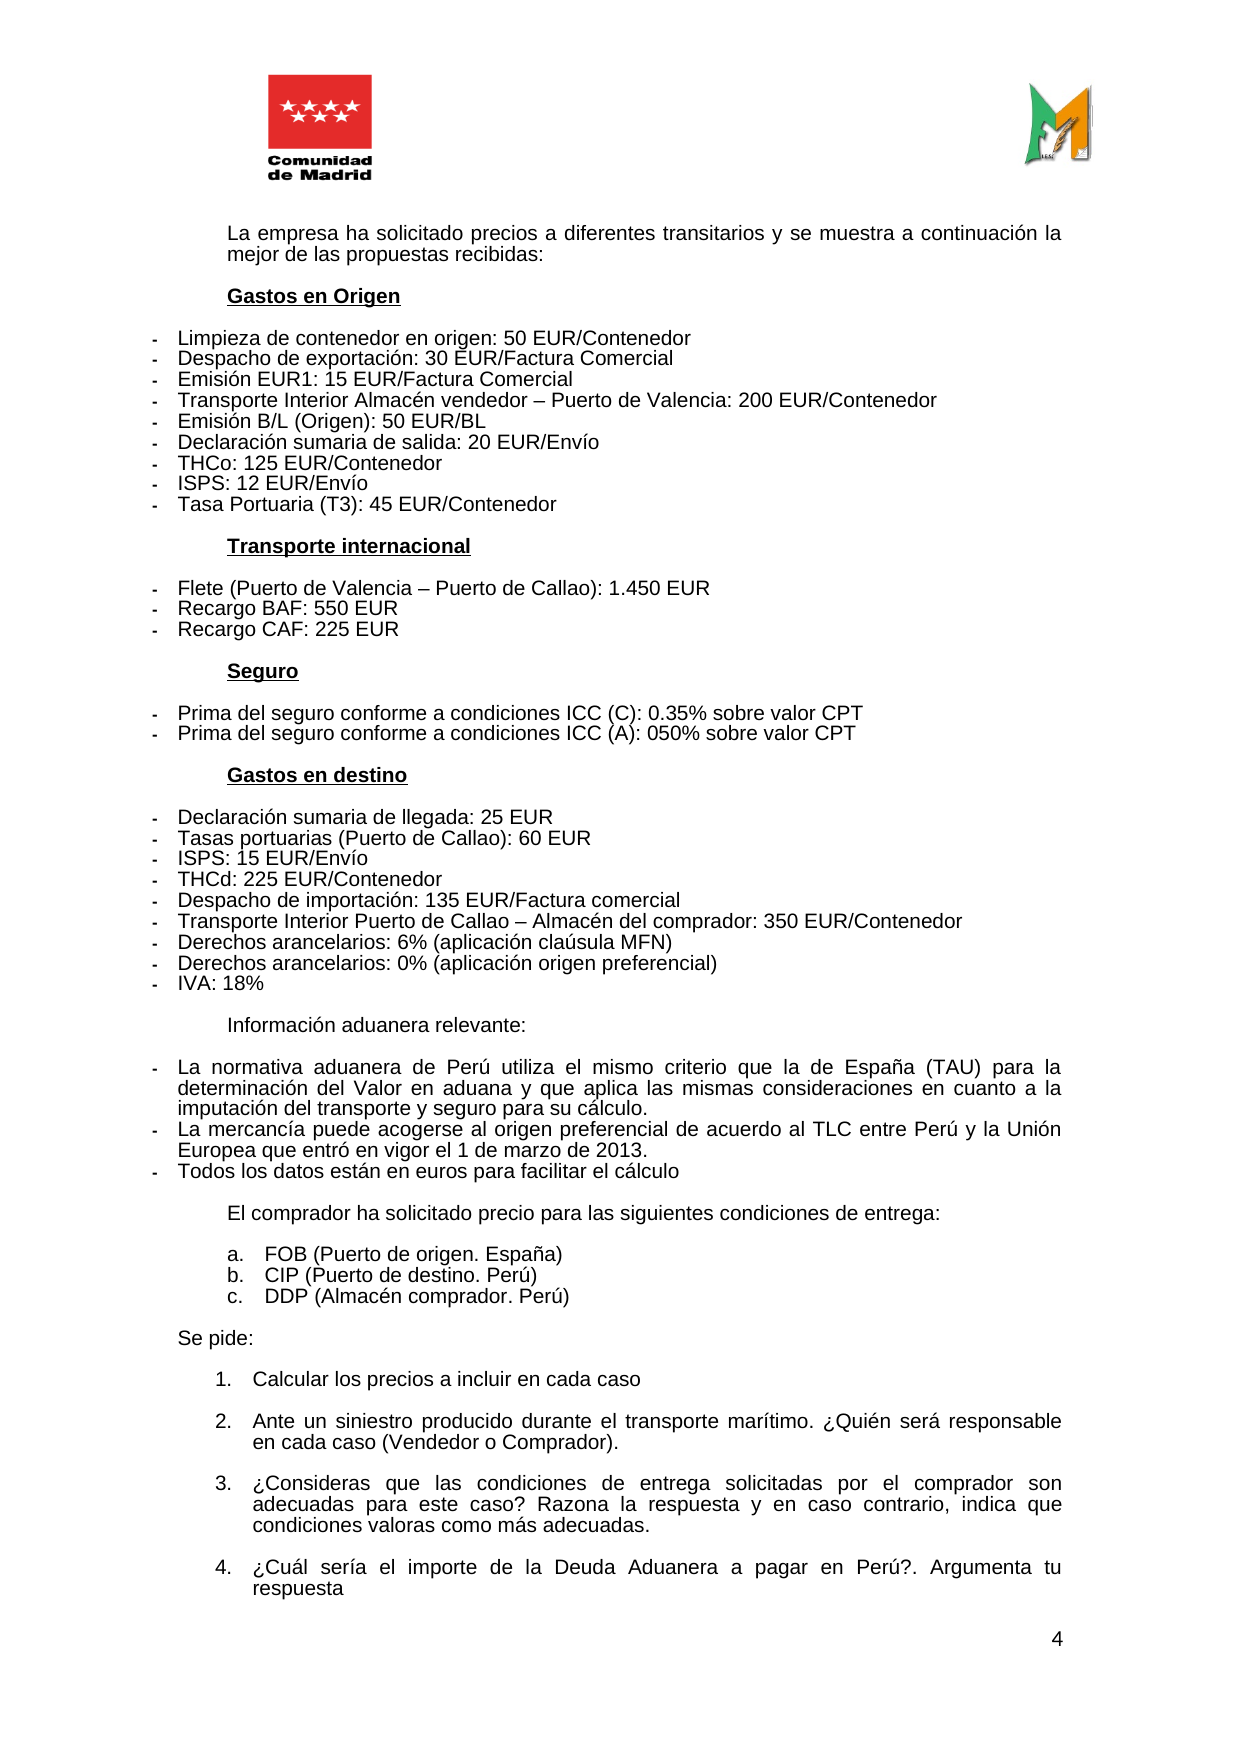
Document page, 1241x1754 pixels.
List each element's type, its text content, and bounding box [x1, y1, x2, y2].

list ¿Cuál sería el importe de la Deuda Aduanera a pagar en Perú?. Argumenta tu respuesta [215, 1557, 1063, 1599]
list Transporte Interior Almacén vendedor – Puerto de Valencia: 200 EUR/Contenedor [152, 391, 1063, 412]
list Ante un siniestro producido durante el transporte marítimo. ¿Quién será responsable en cada caso (Vendedor o Comprador). [215, 1412, 1063, 1453]
text La empresa ha solicitado precios a diferentes transitarios y se muestra a continuación la mejor de las propuestas recibidas: [227, 224, 1063, 266]
list Tasa Portuaria (T3): 45 EUR/Contenedor [152, 495, 1063, 516]
list Derechos arancelarios: 6% (aplicación claúsula MFN) [152, 932, 1063, 953]
list Emisión B/L (Origen): 50 EUR/BL [152, 412, 1063, 432]
list Transporte Interior Puerto de Callao – Almacén del comprador: 350 EUR/Contenedor [152, 912, 1063, 932]
picture [996, 79, 1124, 170]
list Flete (Puerto de Valencia – Puerto de Callao): 1.450 EUR [152, 578, 1063, 599]
list IVA: 18% [152, 974, 1063, 995]
list ¿Consideras que las condiciones de entrega solicitadas por el comprador son adecuadas para este caso? Razona la respuesta y en caso contrario, indica que condiciones valoras como más adecuadas. [215, 1474, 1063, 1537]
list FOB (Puerto de origen. España) [227, 1245, 1063, 1266]
list Todos los datos están en euros para facilitar el cálculo [152, 1162, 1063, 1182]
list Declaración sumaria de salida: 20 EUR/Envío [152, 432, 1063, 453]
list La mercancía puede acogerse al origen preferencial de acuerdo al TLC entre Perú y la Unión Europea que entró en vigor el 1 de marzo de 2013. [152, 1120, 1063, 1162]
list Despacho de exportación: 30 EUR/Factura Comercial [152, 349, 1063, 370]
text Se pide: [177, 1328, 1063, 1349]
list Emisión EUR1: 15 EUR/Factura Comercial [152, 370, 1063, 391]
list Recargo BAF: 550 EUR [152, 599, 1063, 620]
text Información aduanera relevante: [227, 1016, 1063, 1037]
list ISPS: 12 EUR/Envío [152, 474, 1063, 495]
list Declaración sumaria de llegada: 25 EUR [152, 807, 1063, 828]
list DDP (Almacén comprador. Perú) [227, 1287, 1063, 1307]
list Prima del seguro conforme a condiciones ICC (C): 0.35% sobre valor CPT [152, 703, 1063, 724]
list Recargo CAF: 225 EUR [152, 620, 1063, 641]
list Despacho de importación: 135 EUR/Factura comercial [152, 891, 1063, 912]
text Seguro [227, 662, 1063, 682]
list Calcular los precios a incluir en cada caso [215, 1370, 1063, 1391]
text El comprador ha solicitado precio para las siguientes condiciones de entrega: [227, 1203, 1063, 1224]
text Gastos en Origen [227, 287, 1063, 307]
text Gastos en destino [227, 766, 1063, 787]
list CIP (Puerto de destino. Perú) [227, 1266, 1063, 1287]
list THCo: 125 EUR/Contenedor [152, 453, 1063, 474]
list THCd: 225 EUR/Contenedor [152, 870, 1063, 891]
text Transporte internacional [227, 537, 1063, 557]
list Derechos arancelarios: 0% (aplicación origen preferencial) [152, 953, 1063, 974]
list Tasas portuarias (Puerto de Callao): 60 EUR [152, 828, 1063, 849]
list Prima del seguro conforme a condiciones ICC (A): 050% sobre valor CPT [152, 724, 1063, 745]
list La normativa aduanera de Perú utiliza el mismo criterio que la de España (TAU) para la determinación del Valor en aduana y que aplica las mismas consideraciones en cuanto a la imputación del transporte y seguro para su cálculo. [152, 1057, 1063, 1120]
list Limpieza de contenedor en origen: 50 EUR/Contenedor [152, 328, 1063, 349]
list ISPS: 15 EUR/Envío [152, 849, 1063, 870]
